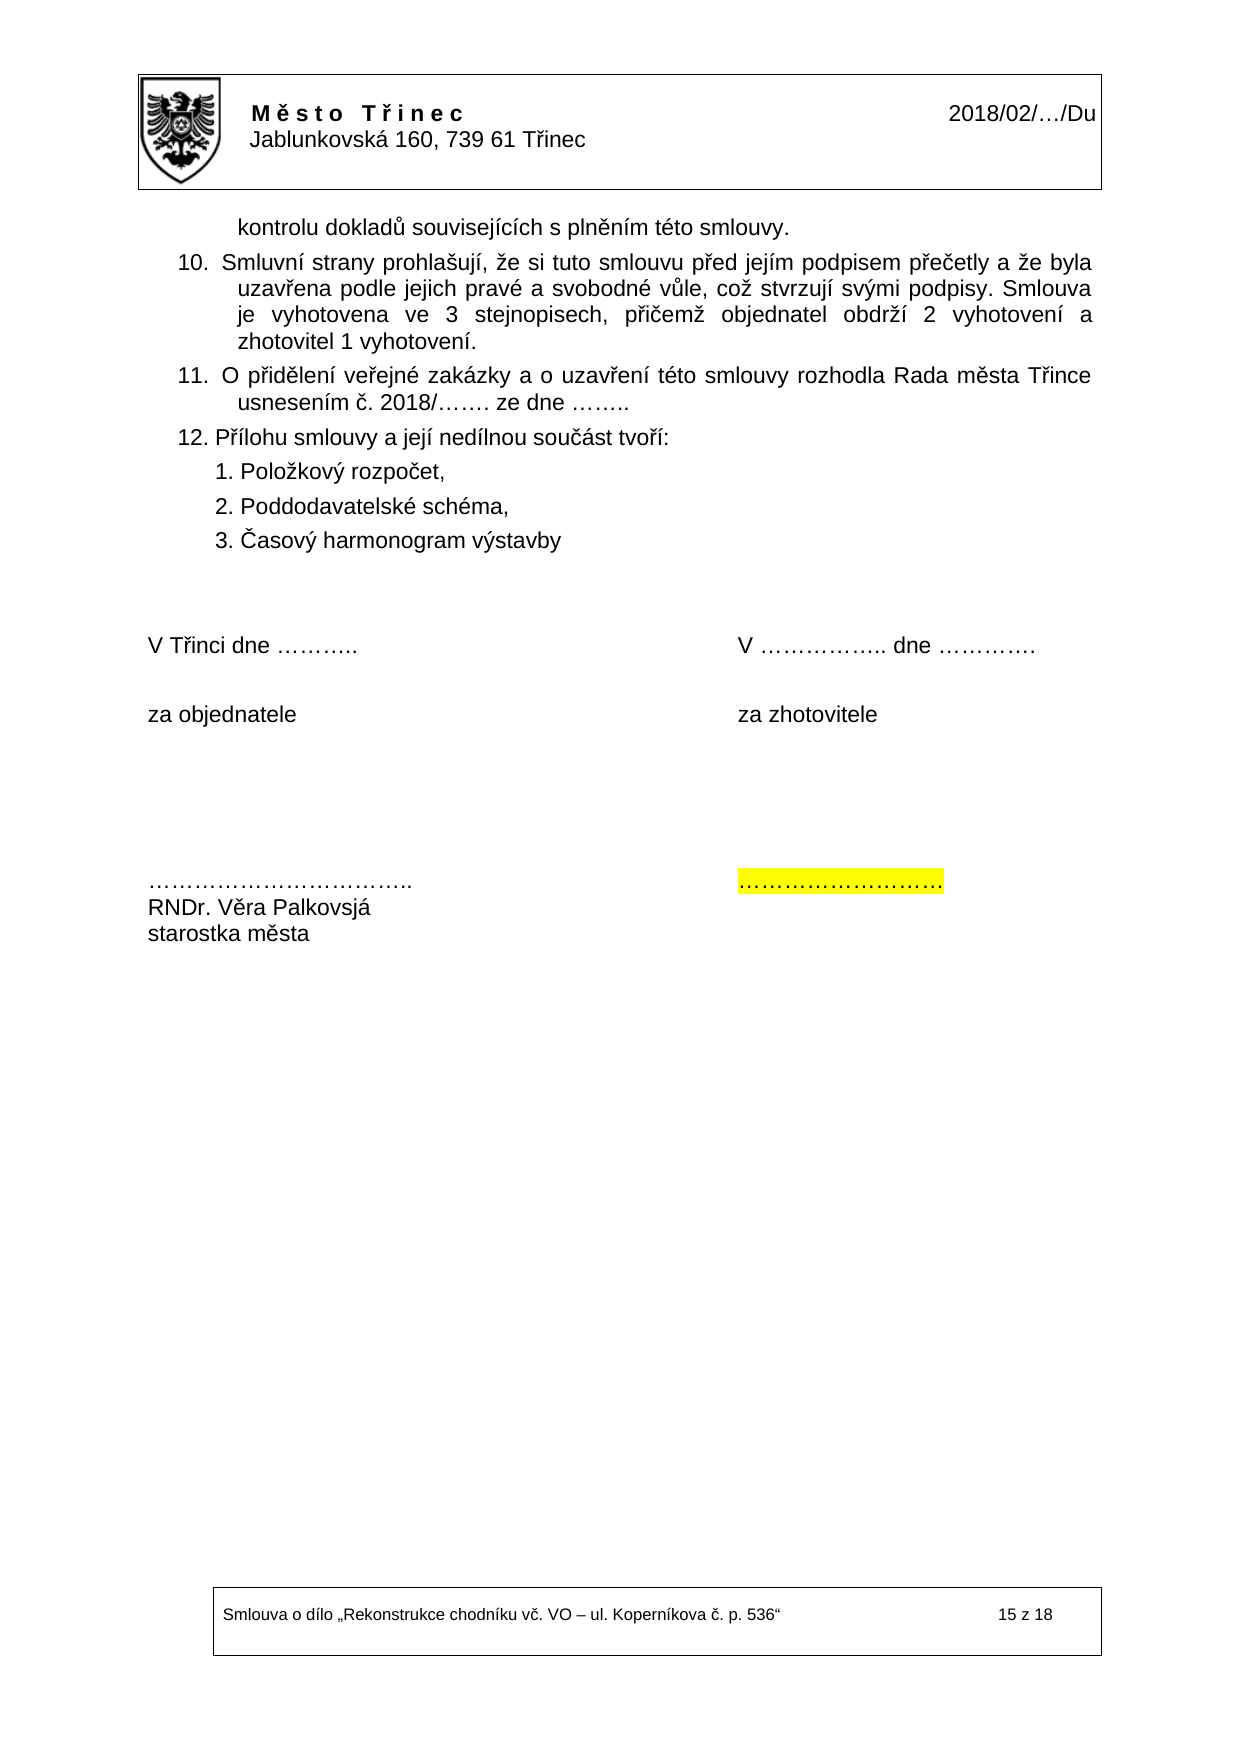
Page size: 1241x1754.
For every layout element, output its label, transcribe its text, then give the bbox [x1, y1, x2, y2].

text V Třinci dne ……….. V …………….. dne …………. [148, 632, 1093, 658]
text starostka města [148, 920, 1093, 946]
subtitle 2. Poddodavatelské schéma, [215, 493, 1093, 519]
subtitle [177, 214, 1093, 240]
subtitle 11. O přidělení veřejné zakázky a o uzavření této smlouvy rozhodla Rada města Třince usnesením č. 2018/……. ze dne …….. [177, 362, 1093, 415]
subtitle 3. Časový harmonogram výstavby [215, 527, 1093, 554]
text …………………………….. ……………………… [148, 867, 1093, 894]
subtitle 1. Položkový rozpočet, [215, 458, 1093, 484]
subtitle Přílohu smlouvy a její nedílnou součást tvoří: [177, 423, 1093, 450]
text za objednatele za zhotovitele [148, 701, 1093, 727]
text RNDr. Věra Palkovsjá [148, 894, 1093, 920]
subtitle 10. Smluvní strany prohlašují, že si tuto smlouvu před jejím podpisem přečetly a že byla uzavřena podle jejich pravé a svobodné vůle, což stvrzují svými podpisy. Smlouva je vyhotovena ve 3 stejnopisech, přičemž objednatel obdrží 2 vyhotovení a zhotovitel 1 vyhotovení. [177, 249, 1093, 354]
